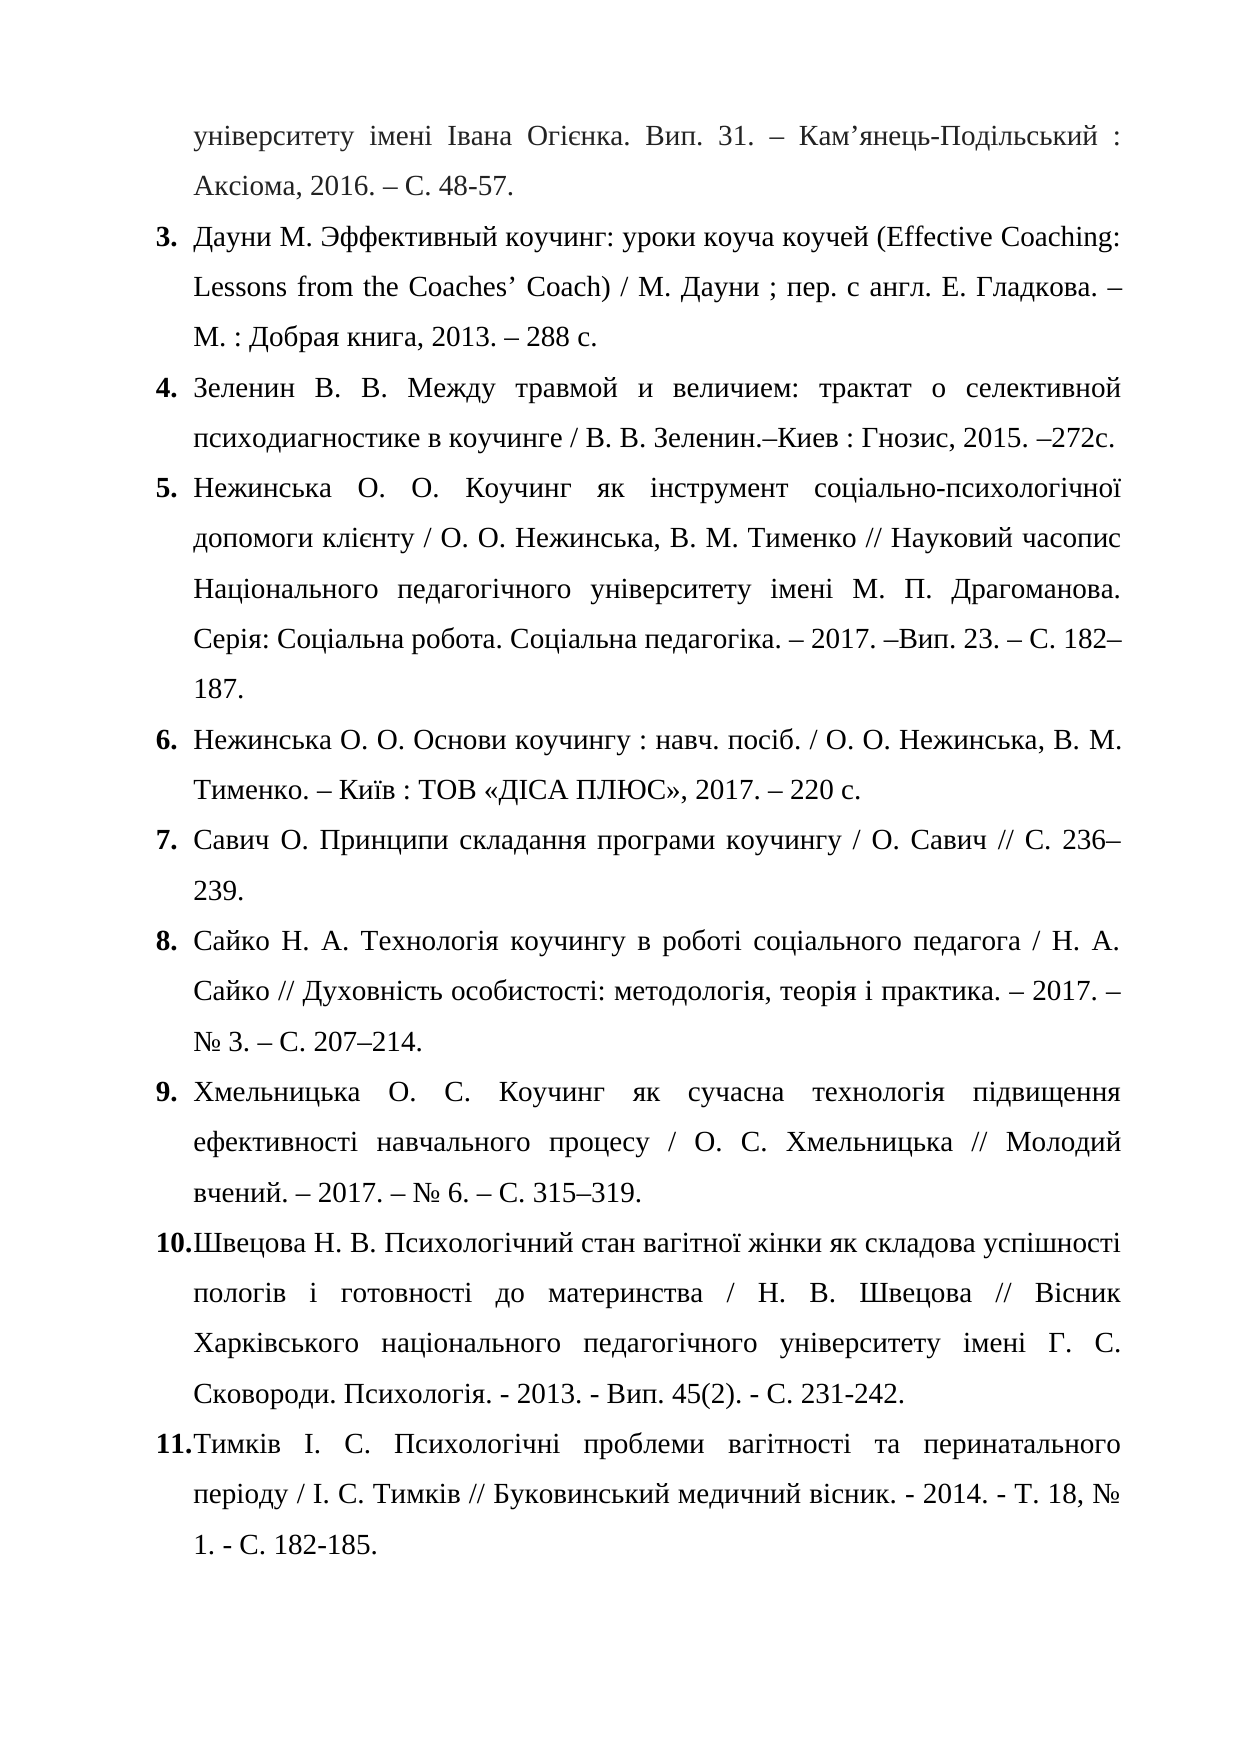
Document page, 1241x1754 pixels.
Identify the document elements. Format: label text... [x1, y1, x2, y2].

list Тимків І. С. Психологічні проблеми вагітності та перинатального періоду / І. С. Тимків // Буковинський медичний вісник. - 2014. - Т. 18, № 1. - С. 182-185. [156, 1426, 1122, 1560]
list Нежинська О. О. Основи коучингу : навч. посіб. / О. О. Нежинська, В. М. Тименко. – Київ : ТОВ «ДІСА ПЛЮС», 2017. – 220 с. [156, 722, 1122, 806]
list Нежинська О. О. Коучинг як інструмент соціально-психологічної допомоги клієнту / О. О. Нежинська, В. М. Тименко // Науковий часопис Національного педагогічного університету імені М. П. Драгоманова. Серія: Соціальна робота. Соціальна педагогіка. – 2017. –Вип. 23. – С. 182–187. [156, 470, 1122, 705]
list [156, 118, 1122, 202]
list Савич О. Принципи складання програми коучингу / О. Савич // С. 236–239. [156, 822, 1122, 906]
list Сайко Н. А. Технологія коучингу в роботі соціального педагога / Н. А. Сайко // Духовність особистості: методологія, теорія і практика. – 2017. – № 3. – С. 207–214. [156, 923, 1122, 1057]
list Хмельницька О. С. Коучинг як сучасна технологія підвищення ефективності навчального процесу / О. С. Хмельницька // Молодий вчений. – 2017. – № 6. – С. 315–319. [156, 1074, 1122, 1208]
list Швецова Н. В. Психологічний стан вагітної жінки як складова успішності пологів і готовності до материнства / Н. В. Швецова // Вісник Харківського національного педагогічного університету імені Г. С. Сковороди. Психологія. - 2013. - Вип. 45(2). - С. 231-242. [156, 1225, 1122, 1409]
list Дауни М. Эффективный коучинг: уроки коуча коучей (Effective Coaching: Lessons from the Coaches’ Coach) / М. Дауни ; пер. с англ. Е. Гладкова. – М. : Добрая книга, 2013. – 288 с. [156, 219, 1122, 353]
list Зеленин В. В. Между травмой и величием: трактат о селективной психодиагностике в коучинге / В. В. Зеленин.–Киев : Гнозис, 2015. –272с. [156, 370, 1122, 453]
